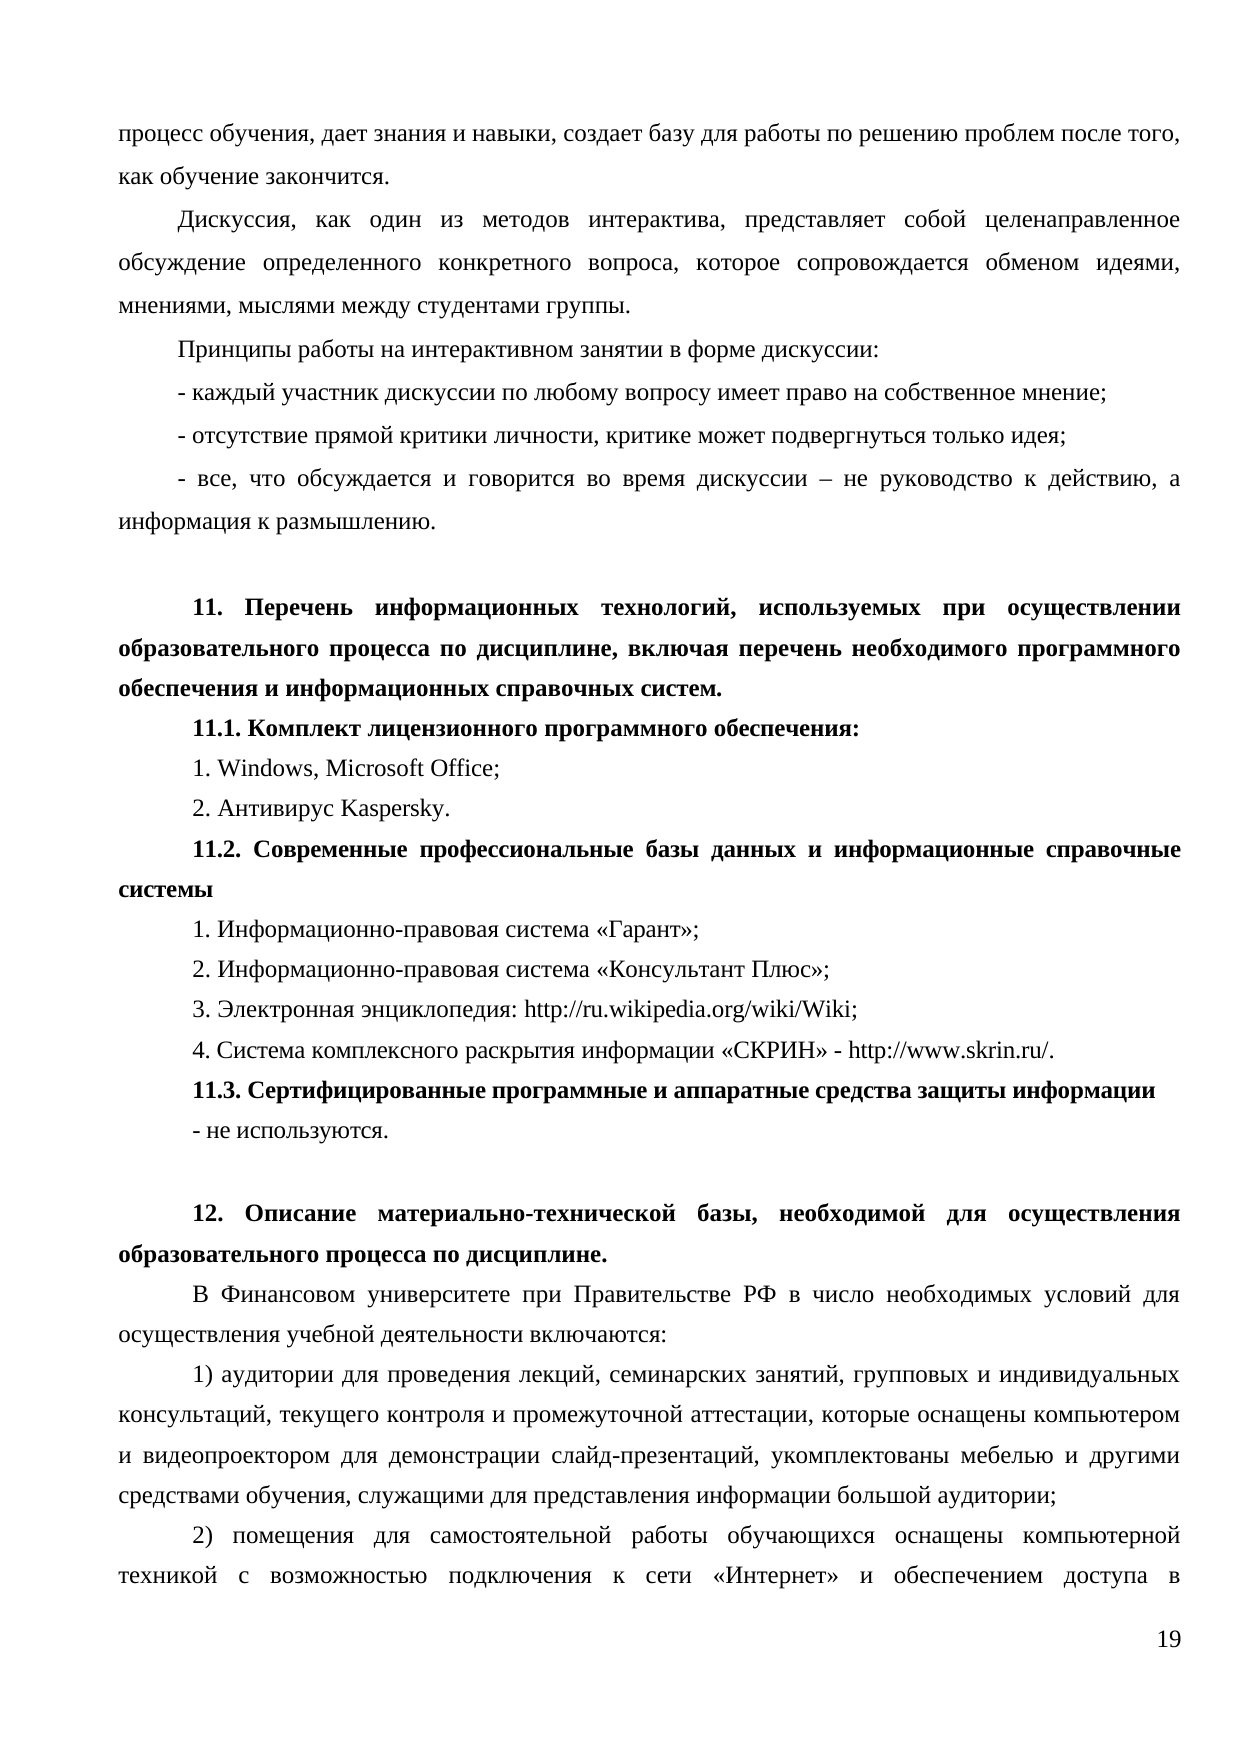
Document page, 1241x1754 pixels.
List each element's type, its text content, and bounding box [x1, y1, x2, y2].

text Дискуссия, как один из методов интерактива, представляет собой целенаправленное обсуждение определенного конкретного вопроса, которое сопровождается обменом идеями, мнениями, мыслями между студентами группы. [118, 204, 1181, 319]
text - не используются. [118, 1115, 1181, 1144]
text 3. Электронная энциклопедия: http://ru.wikipedia.org/wiki/Wiki; [118, 994, 1181, 1023]
text 11. Перечень информационных технологий, используемых при осуществлении образовательного процесса по дисциплине, включая перечень необходимого программного обеспечения и информационных справочных систем. [118, 592, 1181, 702]
text 11.2. Современные профессиональные базы данных и информационные справочные системы [118, 834, 1181, 903]
text 11.3. Сертифицированные программные и аппаратные средства защиты информации [118, 1075, 1181, 1104]
text 1. Информационно-правовая система «Гарант»; [118, 914, 1181, 943]
text 1. Windows, Microsoft Office; [118, 753, 1181, 782]
text 2. Информационно-правовая система «Консультант Плюс»; [118, 954, 1181, 983]
text Принципы работы на интерактивном занятии в форме дискуссии: [118, 334, 1181, 362]
text - отсутствие прямой критики личности, критике может подвергнуться только идея; [118, 420, 1181, 449]
text В Финансовом университете при Правительстве РФ в число необходимых условий для осуществления учебной деятельности включаются: [118, 1279, 1181, 1348]
text 4. Система комплексного раскрытия информации «СКРИН» - http://www.skrin.ru/. [118, 1035, 1181, 1063]
text 2. Антивирус Kaspersky. [118, 793, 1181, 822]
text 11.1. Комплект лицензионного программного обеспечения: [118, 713, 1181, 742]
text 1) аудитории для проведения лекций, семинарских занятий, групповых и индивидуальных консультаций, текущего контроля и промежуточной аттестации, которые оснащены компьютером и видеопроектором для демонстрации слайд-презентаций, укомплектованы мебелью и другими средствами обучения, служащими для представления информации большой аудитории; [118, 1359, 1181, 1509]
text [118, 118, 1181, 190]
text - все, что обсуждается и говорится во время дискуссии – не руководство к действию, а информация к размышлению. [118, 463, 1181, 535]
text - каждый участник дискуссии по любому вопросу имеет право на собственное мнение; [118, 377, 1181, 406]
text 12. Описание материально-технической базы, необходимой для осуществления образовательного процесса по дисциплине. [118, 1198, 1181, 1267]
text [118, 1520, 1181, 1589]
